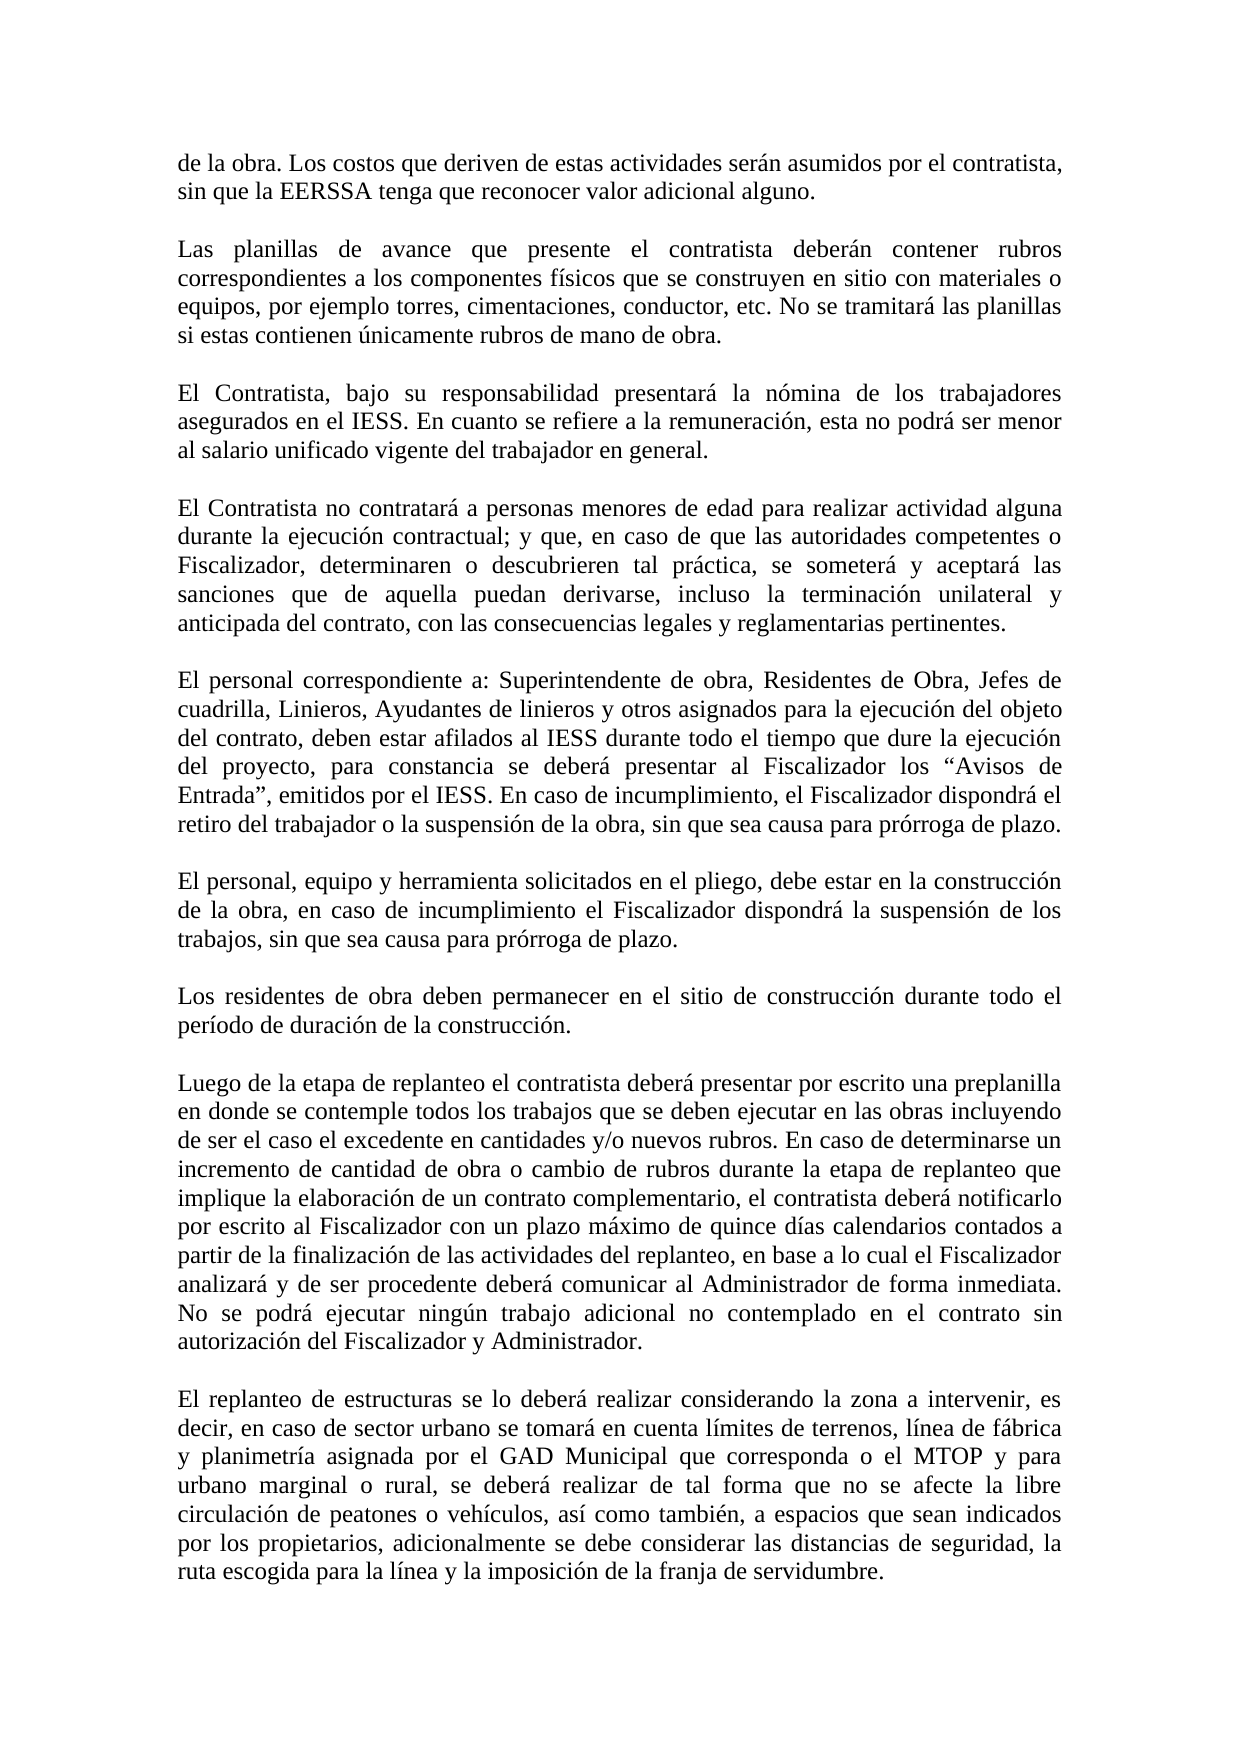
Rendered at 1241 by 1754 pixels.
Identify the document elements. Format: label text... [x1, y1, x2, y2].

text Luego de la etapa de replanteo el contratista deberá presentar por escrito una preplanilla en donde se contemple todos los trabajos que se deben ejecutar en las obras incluyendo de ser el caso el excedente en cantidades y/o nuevos rubros. En caso de determinarse un incremento de cantidad de obra o cambio de rubros durante la etapa de replanteo que implique la elaboración de un contrato complementario, el contratista deberá notificarlo por escrito al Fiscalizador con un plazo máximo de quince días calendarios contados a partir de la finalización de las actividades del replanteo, en base a lo cual el Fiscalizador analizará y de ser procedente deberá comunicar al Administrador de forma inmediata. No se podrá ejecutar ningún trabajo adicional no contemplado en el contrato sin autorización del Fiscalizador y Administrador. [177, 1068, 1063, 1355]
text El personal, equipo y herramienta solicitados en el pliego, debe estar en la construcción de la obra, en caso de incumplimiento el Fiscalizador dispondrá la suspensión de los trabajos, sin que sea causa para prórroga de plazo. [177, 866, 1063, 953]
text El replanteo de estructuras se lo deberá realizar considerando la zona a intervenir, es decir, en caso de sector urbano se tomará en cuenta límites de terrenos, línea de fábrica y planimetría asignada por el GAD Municipal que corresponda o el MTOP y para urbano marginal o rural, se deberá realizar de tal forma que no se afecte la libre circulación de peatones o vehículos, así como también, a espacios que sean indicados por los propietarios, adicionalmente se debe considerar las distancias de seguridad, la ruta escogida para la línea y la imposición de la franja de servidumbre. [177, 1384, 1063, 1585]
text Las planillas de avance que presente el contratista deberán contener rubros correspondientes a los componentes físicos que se construyen en sitio con materiales o equipos, por ejemplo torres, cimentaciones, conductor, etc. No se tramitará las planillas si estas contienen únicamente rubros de mano de obra. [177, 234, 1063, 349]
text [177, 148, 1063, 205]
text Los residentes de obra deben permanecer en el sitio de construcción durante todo el período de duración de la construcción. [177, 981, 1063, 1039]
text El personal correspondiente a: Superintendente de obra, Residentes de Obra, Jefes de cuadrilla, Linieros, Ayudantes de linieros y otros asignados para la ejecución del objeto del contrato, deben estar afilados al IESS durante todo el tiempo que dure la ejecución del proyecto, para constancia se deberá presentar al Fiscalizador los “Avisos de Entrada”, emitidos por el IESS. En caso de incumplimiento, el Fiscalizador dispondrá el retiro del trabajador o la suspensión de la obra, sin que sea causa para prórroga de plazo. [177, 665, 1063, 838]
text El Contratista, bajo su responsabilidad presentará la nómina de los trabajadores asegurados en el IESS. En cuanto se refiere a la remuneración, esta no podrá ser menor al salario unificado vigente del trabajador en general. [177, 378, 1063, 464]
text El Contratista no contratará a personas menores de edad para realizar actividad alguna durante la ejecución contractual; y que, en caso de que las autoridades competentes o Fiscalizador, determinaren o descubrieren tal práctica, se someterá y aceptará las sanciones que de aquella puedan derivarse, incluso la terminación unilateral y anticipada del contrato, con las consecuencias legales y reglamentarias pertinentes. [177, 493, 1063, 636]
